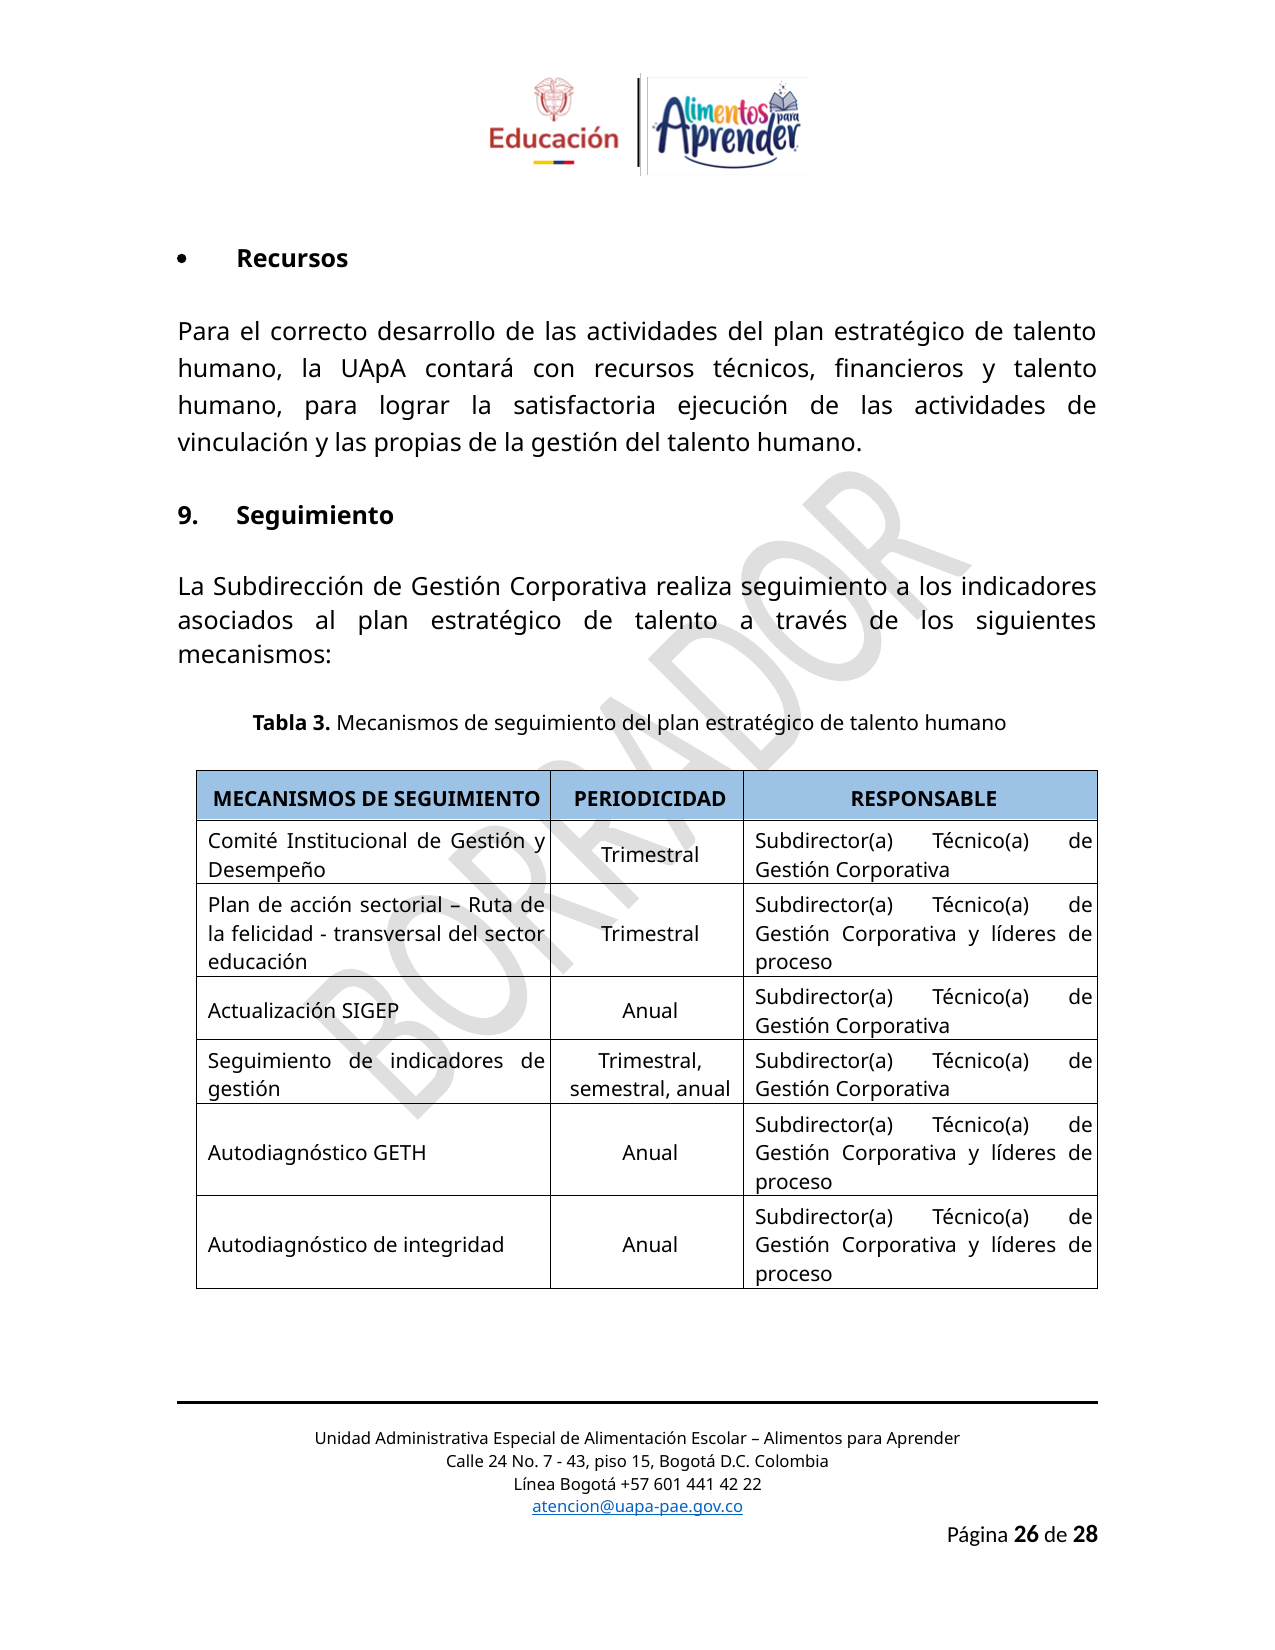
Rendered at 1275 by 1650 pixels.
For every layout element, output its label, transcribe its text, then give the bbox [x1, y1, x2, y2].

table_cell Anual [551, 1104, 743, 1195]
table_cell Trimestral [551, 884, 743, 976]
table_cell Autodiagnóstico de integridad [197, 1196, 550, 1287]
table_cell Trimestral, semestral, anual [551, 1040, 743, 1103]
table_cell Actualización SIGEP [197, 977, 550, 1039]
table_cell Anual [551, 977, 743, 1039]
table_cell Subdirector(a) Técnico(a) de Gestión Corporativa y líderes de proceso [744, 1104, 1097, 1195]
table_cell Subdirector(a) Técnico(a) de Gestión Corporativa y líderes de proceso [744, 1196, 1097, 1287]
subtitle Seguimiento [177, 498, 1098, 532]
table_cell Subdirector(a) Técnico(a) de Gestión Corporativa y líderes de proceso [744, 884, 1097, 976]
text Para el correcto desarrollo de las actividades del plan estratégico de talento humano, la UApA contará con recursos técnicos, financieros y talento humano, para lograr la satisfactoria ejecución de las actividades de vinculación y las propias de la gestión del talento humano. [177, 314, 1098, 458]
table_cell Trimestral [551, 821, 743, 883]
table_header RESPONSABLE [744, 771, 1097, 819]
table_header MECANISMOS DE SEGUIMIENTO [197, 771, 550, 819]
table_cell Comité Institucional de Gestión y Desempeño [197, 821, 550, 883]
text La Subdirección de Gestión Corporativa realiza seguimiento a los indicadores asociados al plan estratégico de talento a través de los siguientes mecanismos: [177, 569, 1098, 671]
table_cell Plan de acción sectorial – Ruta de la felicidad - transversal del sector educación [197, 884, 550, 976]
table_cell Seguimiento de indicadores de gestión [197, 1040, 550, 1103]
table_cell Subdirector(a) Técnico(a) de Gestión Corporativa [744, 977, 1097, 1039]
list Tabla 3. Mecanismos de seguimiento del plan estratégico de talento humano [252, 708, 1098, 736]
table_cell Subdirector(a) Técnico(a) de Gestión Corporativa [744, 1040, 1097, 1103]
table_cell Autodiagnóstico GETH [197, 1104, 550, 1195]
picture [465, 73, 810, 176]
table_cell Subdirector(a) Técnico(a) de Gestión Corporativa [744, 821, 1097, 883]
table_cell Anual [551, 1196, 743, 1287]
table_header PERIODICIDAD [551, 771, 743, 819]
list Recursos [177, 241, 1098, 274]
